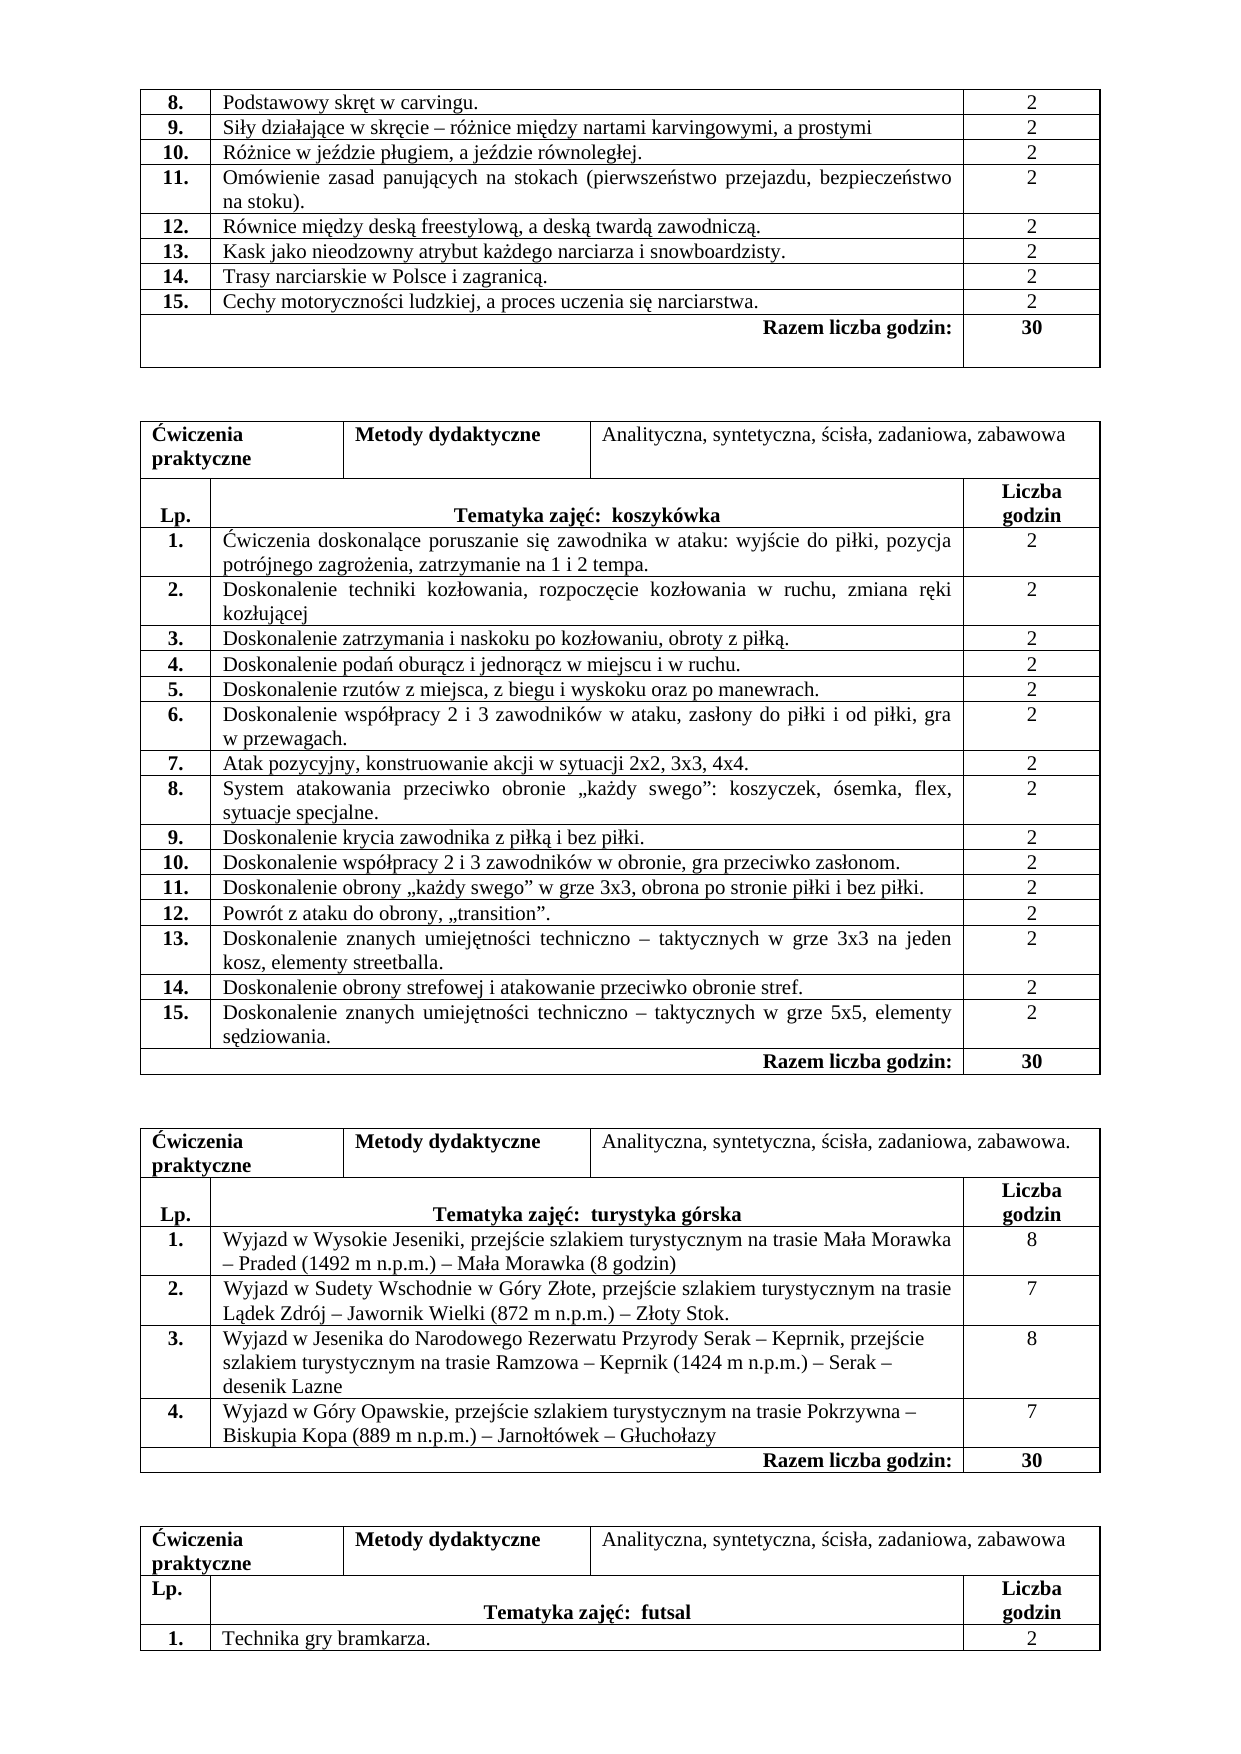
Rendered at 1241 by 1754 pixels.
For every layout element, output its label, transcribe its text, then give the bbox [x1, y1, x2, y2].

table_cell Wyjazd w Jesenika do Narodowego Rezerwatu Przyrody Serak – Keprnik, przejście szlakiem turystycznym na trasie Ramzowa – Keprnik ( n.p.m.) – Serak – desenik Lazne [211, 1326, 963, 1398]
table_header Ćwiczenia praktyczne [141, 1527, 343, 1575]
table_cell 2 [964, 90, 1099, 114]
table_cell 13. [141, 926, 210, 974]
table_header Analityczna, syntetyczna, ścisła, zadaniowa, zabawowa. [591, 1129, 1099, 1177]
table_cell Lp. [141, 1178, 210, 1226]
table_cell 15. [141, 1000, 210, 1048]
table_cell Omówienie zasad panujących na stokach (pierwszeństwo przejazdu, bezpieczeństwo na stoku). [211, 165, 963, 213]
table_cell Wyjazd w Wysokie Jeseniki, przejście szlakiem turystycznym na trasie Mała Morawka – Praded ( n.p.m.) – Mała Morawka (8 godzin) [211, 1227, 963, 1275]
table_cell 3. [141, 1326, 210, 1398]
table_cell 5. [141, 677, 210, 701]
table_cell 12. [141, 900, 210, 924]
table_cell Doskonalenie obrony strefowej i atakowanie przeciwko obronie stref. [211, 975, 963, 999]
table_cell 2. [141, 577, 210, 625]
table_cell 2 [964, 165, 1099, 213]
table_cell Doskonalenie krycia zawodnika z piłką i bez piłki. [211, 825, 963, 849]
table_cell Powrót z ataku do obrony, „transition”. [211, 900, 963, 924]
table_cell Doskonalenie znanych umiejętności techniczno – taktycznych w grze 3x3 na jeden kosz, elementy streetballa. [211, 926, 963, 974]
table_cell Liczba godzin [964, 1178, 1099, 1226]
table_cell Podstawowy skręt w carvingu. [211, 90, 963, 114]
table_cell 1. [141, 1227, 210, 1275]
table_cell Ćwiczenia doskonalące poruszanie się zawodnika w ataku: wyjście do piłki, pozycja potrójnego zagrożenia, zatrzymanie na 1 i 2 tempa. [211, 528, 963, 576]
table_cell Liczba godzin [964, 479, 1099, 527]
table_cell 30 [964, 315, 1099, 367]
table_cell 2 [964, 900, 1099, 924]
table_cell 3. [141, 626, 210, 650]
table_cell 8. [141, 776, 210, 824]
table_cell 2 [964, 875, 1099, 899]
table_cell Tematyka zajęć: turystyka górska [211, 1178, 963, 1226]
table_cell 14. [141, 975, 210, 999]
table_header Metody dydaktyczne [344, 1129, 590, 1177]
table_cell Doskonalenie podań oburącz i jednorącz w miejscu i w ruchu. [211, 651, 963, 676]
table_cell 7. [141, 751, 210, 775]
table_cell Cechy motoryczności ludzkiej, a proces uczenia się narciarstwa. [211, 290, 963, 313]
table_header Metody dydaktyczne [344, 1527, 590, 1575]
table_cell 10. [141, 140, 210, 164]
table_cell 1. [141, 1625, 210, 1649]
table_cell Technika gry bramkarza. [211, 1625, 963, 1649]
table_cell 2 [964, 776, 1099, 824]
table_cell 7 [964, 1399, 1099, 1447]
table_cell Kask jako nieodzowny atrybut każdego narciarza i snowboardzisty. [211, 239, 963, 263]
table_cell 2 [964, 975, 1099, 999]
table_cell Trasy narciarskie w Polsce i zagranicą. [211, 264, 963, 288]
table_cell Razem liczba godzin: [141, 1049, 963, 1074]
table_cell 8 [964, 1326, 1099, 1398]
table_cell 15. [141, 290, 210, 313]
table_cell 2 [964, 702, 1099, 750]
table_cell 4. [141, 651, 210, 676]
table_cell 8 [964, 1227, 1099, 1275]
table_cell 2 [964, 926, 1099, 974]
table_cell 2 [964, 528, 1099, 576]
table_cell Doskonalenie współpracy 2 i 3 zawodników w obronie, gra przeciwko zasłonom. [211, 850, 963, 874]
table_cell Atak pozycyjny, konstruowanie akcji w sytuacji 2x2, 3x3, 4x4. [211, 751, 963, 775]
table_cell Doskonalenie znanych umiejętności techniczno – taktycznych w grze 5x5, elementy sędziowania. [211, 1000, 963, 1048]
table_cell 2 [964, 825, 1099, 849]
table_cell Doskonalenie współpracy 2 i 3 zawodników w ataku, zasłony do piłki i od piłki, gra w przewagach. [211, 702, 963, 750]
table_cell 2 [964, 577, 1099, 625]
table_cell 2 [964, 214, 1099, 238]
table_header Ćwiczenia praktyczne [141, 1129, 343, 1177]
table_cell 2 [964, 290, 1099, 313]
table_header Ćwiczenia praktyczne [141, 422, 343, 478]
table_cell 11. [141, 875, 210, 899]
table_cell 2 [964, 115, 1099, 139]
table_cell 6. [141, 702, 210, 750]
table_cell Liczba godzin [964, 1576, 1099, 1624]
table_cell 12. [141, 214, 210, 238]
table_cell 11. [141, 165, 210, 213]
table_cell Doskonalenie techniki kozłowania, rozpoczęcie kozłowania w ruchu, zmiana ręki kozłującej [211, 577, 963, 625]
table_header Analityczna, syntetyczna, ścisła, zadaniowa, zabawowa [591, 1527, 1099, 1575]
table_cell 2 [964, 651, 1099, 676]
table_cell 13. [141, 239, 210, 263]
table_cell Doskonalenie obrony „każdy swego” w grze 3x3, obrona po stronie piłki i bez piłki. [211, 875, 963, 899]
table_cell 2. [141, 1276, 210, 1324]
table_cell Doskonalenie rzutów z miejsca, z biegu i wyskoku oraz po manewrach. [211, 677, 963, 701]
table_cell 10. [141, 850, 210, 874]
table_cell 8. [141, 90, 210, 114]
table_cell 2 [964, 264, 1099, 288]
table_cell 2 [964, 677, 1099, 701]
table_cell 7 [964, 1276, 1099, 1324]
table_header Metody dydaktyczne [344, 422, 590, 478]
table_cell Wyjazd w Góry Opawskie, przejście szlakiem turystycznym na trasie Pokrzywna – Biskupia Kopa ( n.p.m.) – Jarnołtówek – Głuchołazy [211, 1399, 963, 1447]
table_cell 30 [964, 1049, 1099, 1074]
table_cell Różnice w jeździe pługiem, a jeździe równoległej. [211, 140, 963, 164]
table_cell 2 [964, 239, 1099, 263]
table_cell 9. [141, 115, 210, 139]
table_cell Razem liczba godzin: [141, 315, 963, 367]
table_cell 2 [964, 850, 1099, 874]
table_cell 2 [964, 1625, 1099, 1649]
table_cell 9. [141, 825, 210, 849]
table_cell 1. [141, 528, 210, 576]
table_cell Lp. [141, 479, 210, 527]
table_cell 2 [964, 626, 1099, 650]
table_cell Lp. [141, 1576, 210, 1624]
table_cell 2 [964, 1000, 1099, 1048]
table_cell Równice między deską freestylową, a deską twardą zawodniczą. [211, 214, 963, 238]
table_cell Doskonalenie zatrzymania i naskoku po kozłowaniu, obroty z piłką. [211, 626, 963, 650]
table_cell Siły działające w skręcie – różnice między nartami karvingowymi, a prostymi [211, 115, 963, 139]
table_cell Wyjazd w Sudety Wschodnie w Góry Złote, przejście szlakiem turystycznym na trasie Lądek Zdrój – Jawornik Wielki ( n.p.m.) – Złoty Stok. [211, 1276, 963, 1324]
table_cell 2 [964, 751, 1099, 775]
table_cell 30 [964, 1448, 1099, 1472]
table_cell 14. [141, 264, 210, 288]
table_cell Tematyka zajęć: koszykówka [211, 479, 963, 527]
table_cell 2 [964, 140, 1099, 164]
table_cell Tematyka zajęć: futsal [211, 1576, 963, 1624]
table_cell 4. [141, 1399, 210, 1447]
table_cell System atakowania przeciwko obronie „każdy swego”: koszyczek, ósemka, flex, sytuacje specjalne. [211, 776, 963, 824]
table_header Analityczna, syntetyczna, ścisła, zadaniowa, zabawowa [591, 422, 1099, 478]
table_cell Razem liczba godzin: [141, 1448, 963, 1472]
